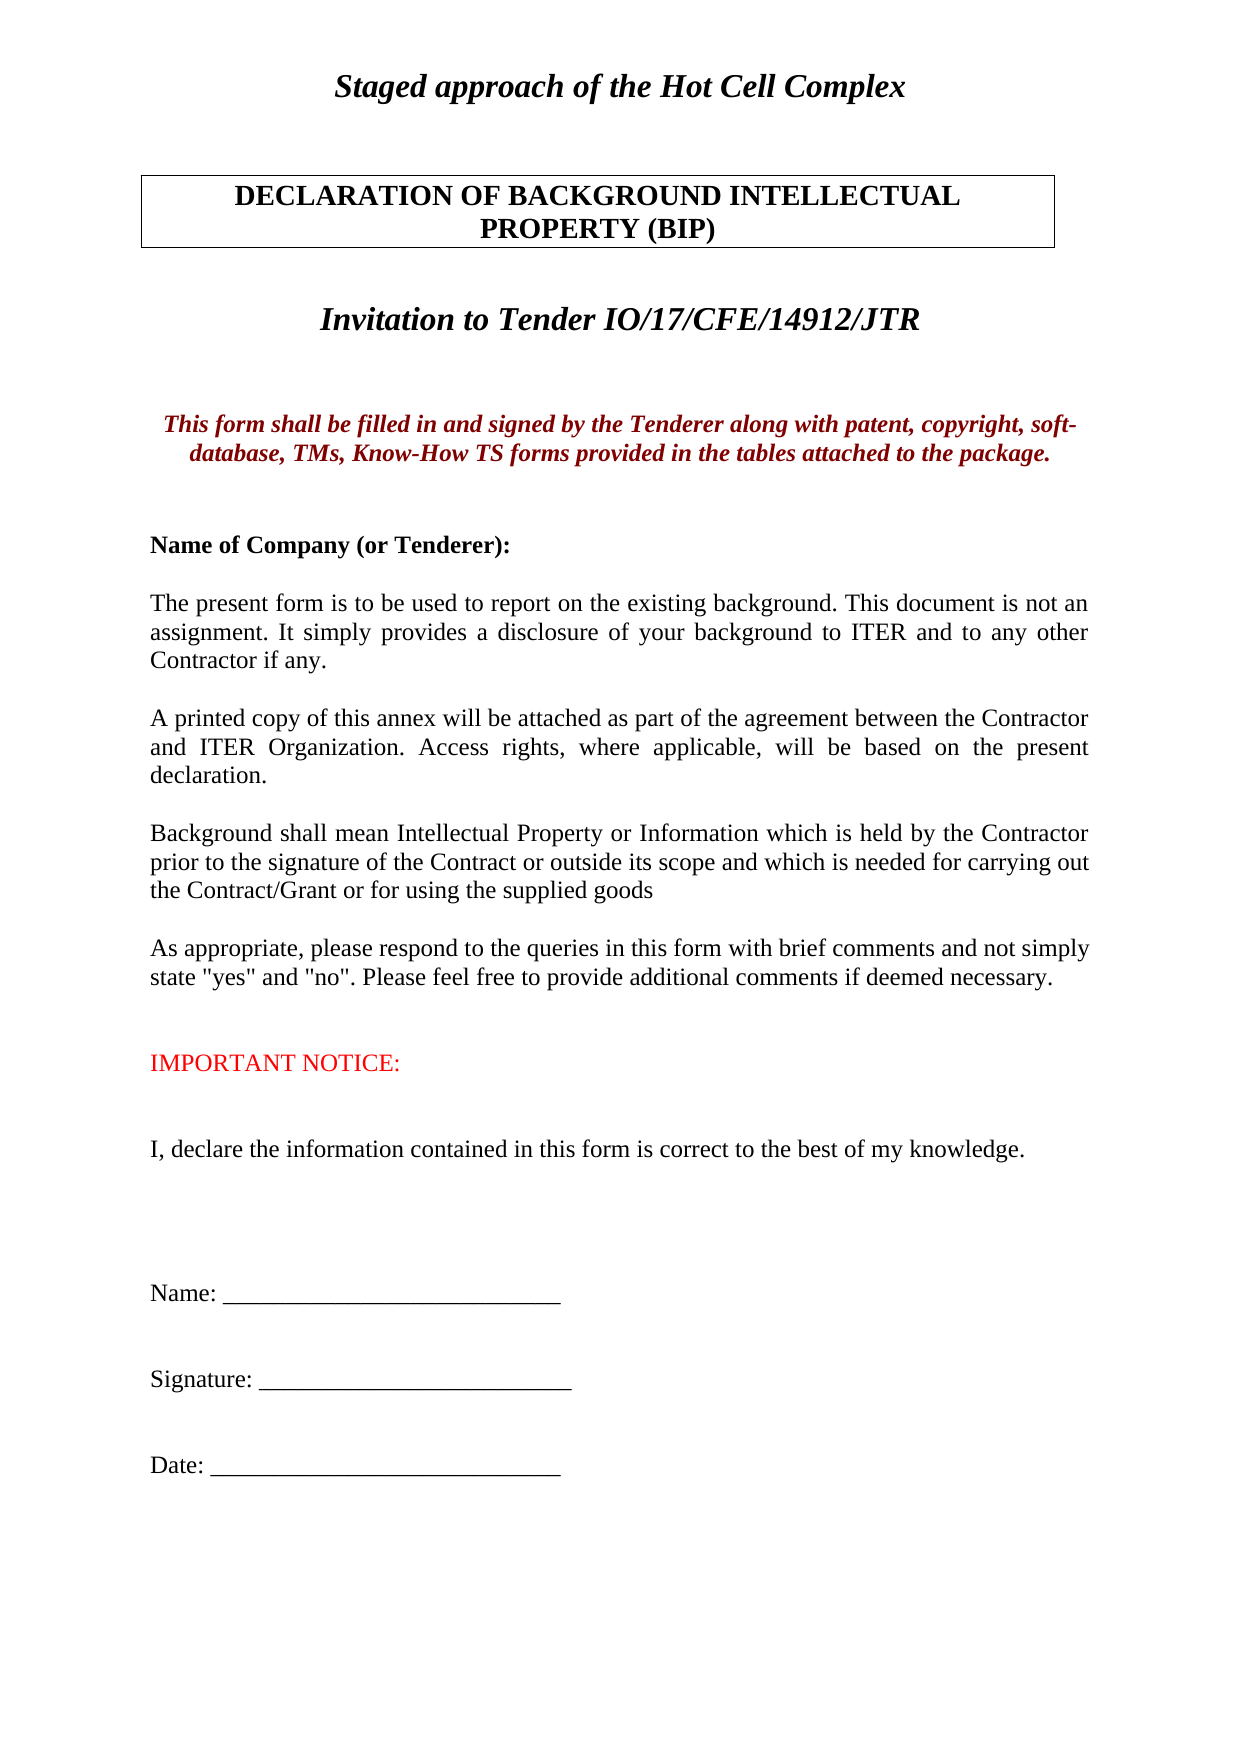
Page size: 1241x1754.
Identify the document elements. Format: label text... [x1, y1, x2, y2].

text As appropriate, please respond to the queries in this form with brief comments and not simply state "yes" and "no". Please feel free to provide additional comments if deemed necessary. [150, 933, 1090, 990]
text A printed copy of this annex will be attached as part of the agreement between the Contractor and ITER Organization. Access rights, where applicable, will be based on the present declaration. [150, 703, 1090, 789]
text Invitation to Tender IO/17/CFE/14912/JTR [150, 299, 1090, 337]
text Background shall mean Intellectual Property or Information which is held by the Contractor prior to the signature of the Contract or outside its scope and which is needed for carrying out the Contract/Grant or for using the supplied goods [150, 818, 1090, 904]
text This form shall be filled in and signed by the Tenderer along with patent, copyright, soft-database, TMs, Know-How TS forms provided in the tables attached to the package. [150, 409, 1090, 467]
text I, declare the information contained in this form is correct to the best of my knowledge. [150, 1134, 1090, 1163]
text The present form is to be used to report on the existing background. This document is not an assignment. It simply provides a disclosure of your background to ITER and to any other Contractor if any. [150, 588, 1090, 674]
text Name: ___________________________ [150, 1278, 1090, 1307]
text DECLARATION OF BACKGROUND INTELLECTUAL PROPERTY (BIP) [142, 176, 1054, 247]
text IMPORTANT NOTICE: [150, 1048, 1090, 1077]
text Date: ____________________________ [150, 1450, 1090, 1479]
text Signature: _________________________ [150, 1364, 1090, 1393]
text Name of Company (or Tenderer): [150, 530, 1090, 559]
